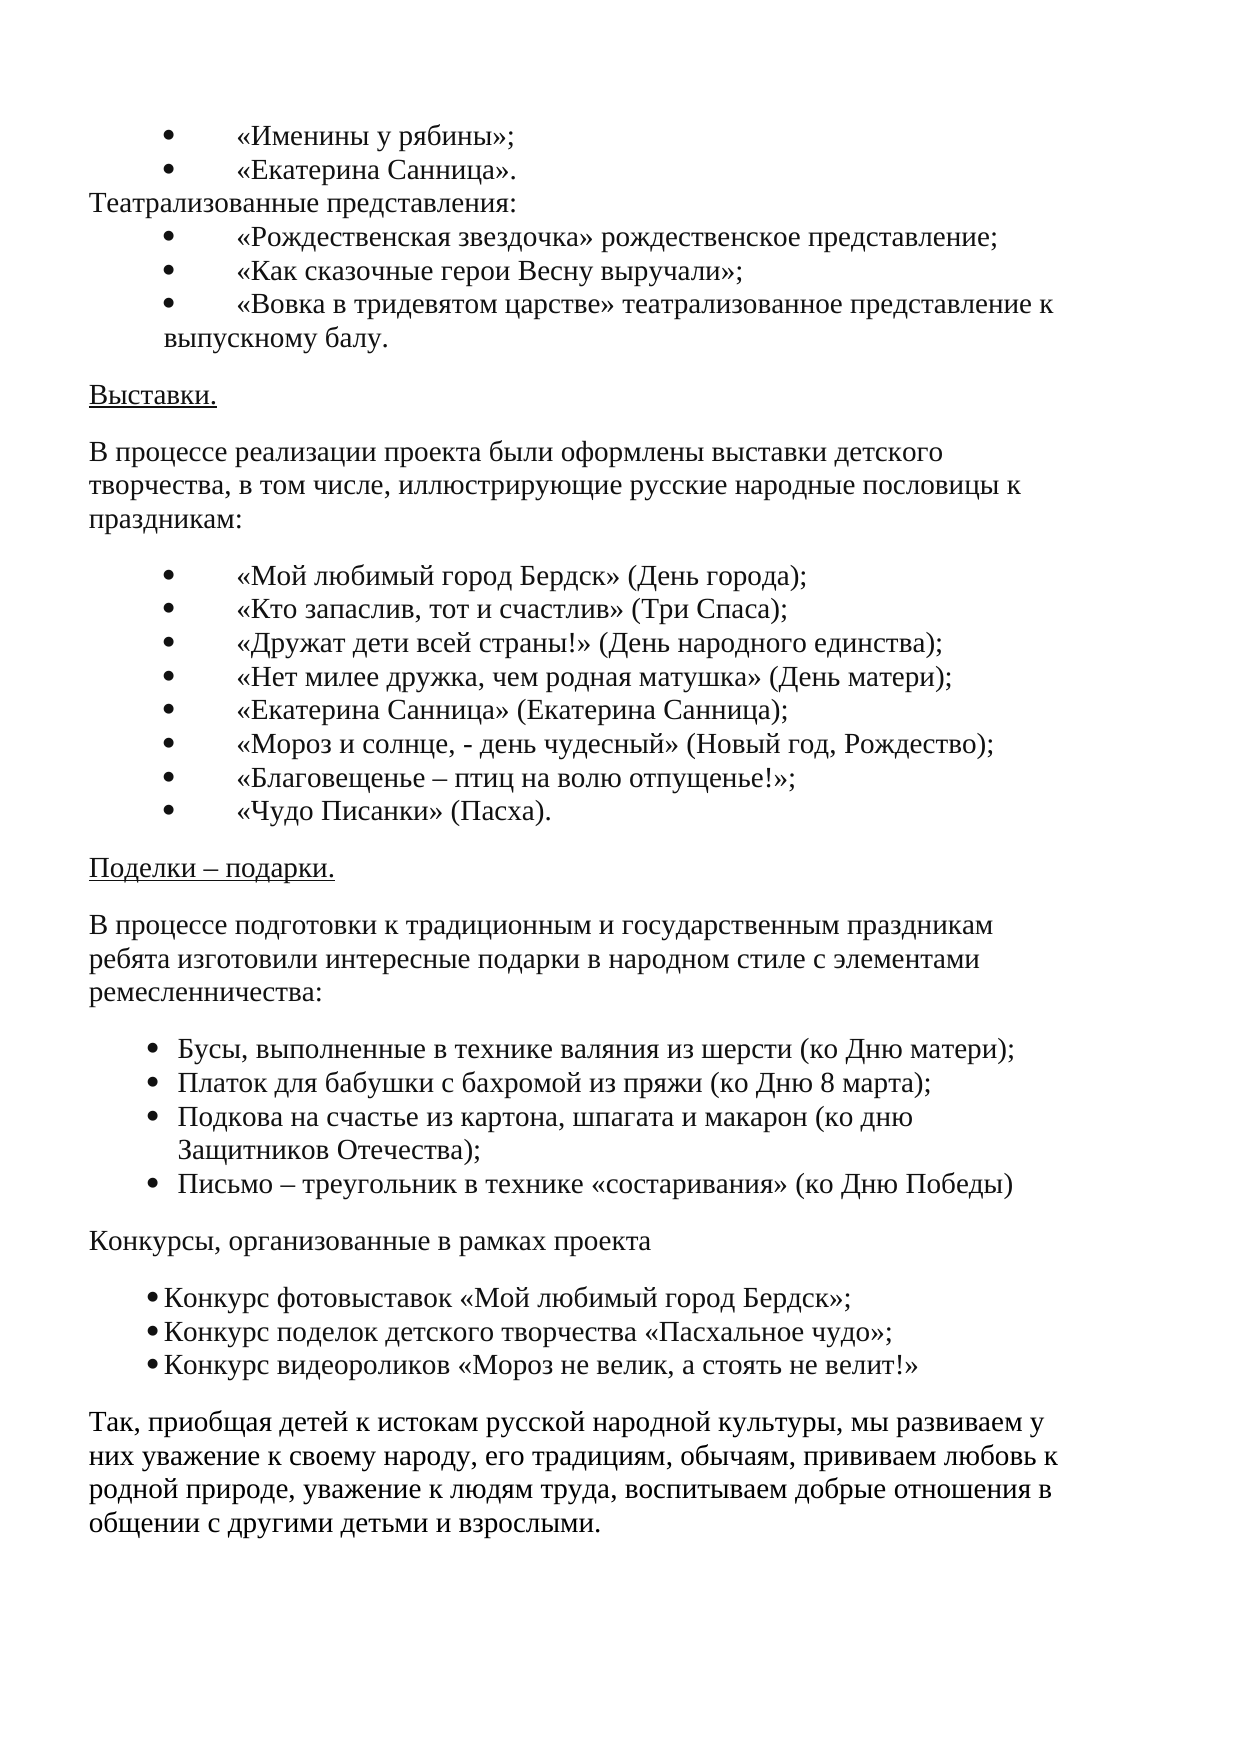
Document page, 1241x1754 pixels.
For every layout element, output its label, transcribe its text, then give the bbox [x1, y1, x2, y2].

text Театрализованные представления: [88, 185, 1063, 219]
list Письмо – треугольник в технике «состаривания» (ко Дню Победы) [148, 1166, 1063, 1200]
text Выставки. [88, 377, 1063, 410]
list «Как сказочные герои Весну выручали»; [163, 253, 1063, 286]
list «Нет милее дружка, чем родная матушка» (День матери); [163, 659, 1063, 692]
list Конкурс поделок детского творчества «Пасхальное чудо»; [148, 1314, 1063, 1347]
list «Чудо Писанки» (Пасха). [163, 793, 1063, 827]
text Так, приобщая детей к истокам русской народной культуры, мы развиваем у них уважение к своему народу, его традициям, обычаям, прививаем любовь к родной природе, уважение к людям труда, воспитываем добрые отношения в общении с другими детьми и взрослыми. [88, 1404, 1063, 1539]
list «Екатерина Санница». [163, 152, 1063, 185]
list Конкурс видеороликов «Мороз не велик, а стоять не велит!» [148, 1347, 1063, 1381]
list Конкурс фотовыставок «Мой любимый город Бердск»; [148, 1280, 1063, 1314]
list Платок для бабушки с бахромой из пряжи (ко Дню 8 марта); [148, 1065, 1063, 1099]
list «Благовещенье – птиц на волю отпущенье!»; [163, 760, 1063, 793]
list «Екатерина Санница» (Екатерина Санница); [163, 692, 1063, 726]
text Поделки – подарки. [88, 851, 1063, 884]
list «Кто запаслив, тот и счастлив» (Три Спаса); [163, 592, 1063, 625]
list «Именины у рябины»; [163, 118, 1063, 152]
list «Вовка в тридевятом царстве» театрализованное представление к выпускному балу. [163, 286, 1063, 353]
list «Рождественская звездочка» рождественское представление; [163, 219, 1063, 253]
list «Мой любимый город Бердск» (День города); [163, 558, 1063, 592]
text В процессе подготовки к традиционным и государственным праздникам ребята изготовили интересные подарки в народном стиле с элементами ремесленничества: [88, 907, 1063, 1008]
list «Мороз и солнце, - день чудесный» (Новый год, Рождество); [163, 726, 1063, 760]
list «Дружат дети всей страны!» (День народного единства); [163, 625, 1063, 659]
list Бусы, выполненные в технике валяния из шерсти (ко Дню матери); [148, 1032, 1063, 1065]
text Конкурсы, организованные в рамках проекта [88, 1223, 1063, 1257]
list Подкова на счастье из картона, шпагата и макарон (ко дню Защитников Отечества); [148, 1099, 1063, 1166]
text В процессе реализации проекта были оформлены выставки детского творчества, в том числе, иллюстрирующие русские народные пословицы к праздникам: [88, 434, 1063, 534]
